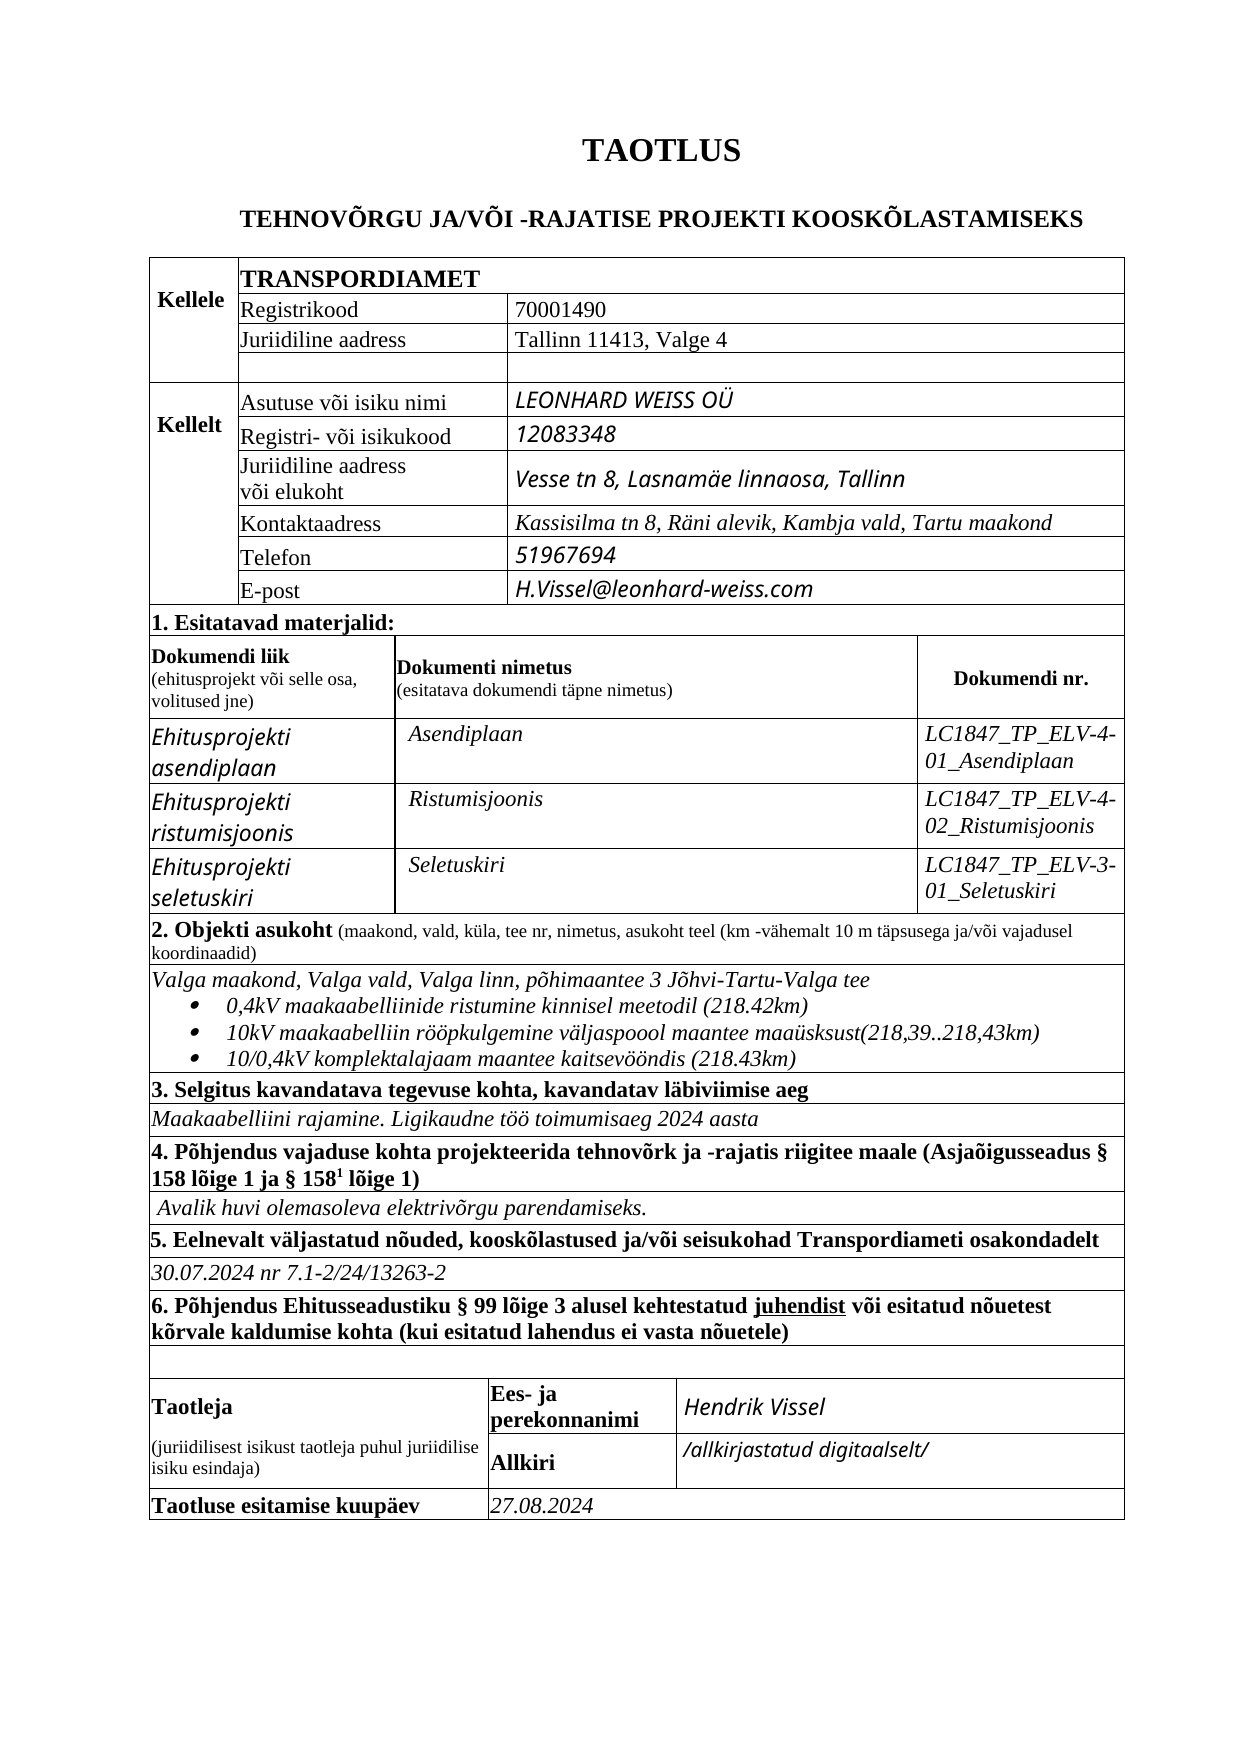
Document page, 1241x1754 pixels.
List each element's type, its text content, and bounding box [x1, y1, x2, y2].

table_cell H.Vissel@leonhard-weiss.com [508, 571, 1124, 604]
table_cell 27.08.2024 [489, 1489, 1124, 1519]
table_cell 3. Selgitus kavandatava tegevuse kohta, kavandatav läbiviimise aeg [150, 1073, 1124, 1103]
table_cell 2. Objekti asukoht (maakond, vald, küla, tee nr, nimetus, asukoht teel (km -vähemalt 10 m täpsusega ja/või vajadusel koordinaadid) [150, 914, 1124, 964]
table_cell 6. Põhjendus Ehitusseadustiku § 99 lõige 3 alusel kehtestatud juhendist või esitatud nõuetest kõrvale kaldumise kohta (kui esitatud lahendus ei vasta nõuetele) [150, 1291, 1124, 1345]
table_cell Dokumendi nr. [918, 636, 1124, 718]
text TEHNOVÕRGU JA/VÕI -RAJATISE PROJEKTI KOOSKÕLASTAMISEKS [177, 204, 1146, 233]
table_cell 12083348 [508, 417, 1124, 449]
table_cell Kellelt [150, 383, 238, 604]
table_cell Seletuskiri [396, 849, 917, 913]
table_cell Ehitusprojekti ristumisjoonis [150, 784, 394, 848]
table_cell [150, 1346, 1124, 1378]
table_cell Taotluse esitamise kuupäev [150, 1489, 488, 1519]
table_cell Ristumisjoonis [396, 784, 917, 848]
table_cell 30.07.2024 nr 7.1-2/24/13263-2 [150, 1258, 1124, 1289]
table_cell Valga maakond, Valga vald, Valga linn, põhimaantee 3 Jõhvi-Tartu-Valga tee 0,4kV maakaabelliinide ristumine kinnisel meetodil (218.42km) 10kV maakaabelliin rööpkulgemine väljaspoool maantee maaüsksust(218,39..218,43km) 10/0,4kV komplektalajaam maantee kaitsevööndis (218.43km) [150, 965, 1124, 1072]
table_cell LC1847_TP_ELV-3-01_Seletuskiri [918, 849, 1124, 913]
table_cell Avalik huvi olemasoleva elektrivõrgu parendamiseks. [150, 1192, 1124, 1224]
table_cell LC1847_TP_ELV-4-02_Ristumisjoonis [918, 784, 1124, 848]
table_cell Maakaabelliini rajamine. Ligikaudne töö toimumisaeg 2024 aasta [150, 1104, 1124, 1136]
table_cell Juriidiline aadress [239, 324, 507, 352]
table_cell LEONHARD WEISS OÜ [508, 383, 1124, 416]
table_cell Registri- või isikukood [239, 417, 507, 449]
table_cell Juriidiline aadress või elukoht [239, 451, 507, 505]
table_header Kellele [150, 258, 238, 382]
table_cell /allkirjastatud digitaalselt/ [677, 1434, 1124, 1488]
table_header TRANSPORDIAMET [239, 258, 1124, 293]
table_cell Dokumendi liik (ehitusprojekt või selle osa, volitused jne) [150, 636, 394, 718]
table_cell 51967694 [508, 537, 1124, 570]
table_cell Telefon [239, 537, 507, 570]
table_cell Dokumenti nimetus (esitatava dokumendi täpne nimetus) [396, 636, 917, 718]
table_cell Allkiri [489, 1434, 676, 1488]
table_cell Taotleja [150, 1379, 488, 1433]
table_cell [239, 353, 507, 382]
table_cell Kassisilma tn 8, Räni alevik, Kambja vald, Tartu maakond [508, 506, 1124, 536]
table_cell E-post [239, 571, 507, 604]
table_cell Tallinn 11413, Valge 4 [508, 324, 1124, 352]
table_cell Ehitusprojekti asendiplaan [150, 719, 394, 783]
table_cell Hendrik Vissel [677, 1379, 1124, 1433]
table_cell Ehitusprojekti seletuskiri [150, 849, 394, 913]
table_cell Asendiplaan [396, 719, 917, 783]
table_cell (juriidilisest isikust taotleja puhul juriidilise isiku esindaja) [150, 1433, 488, 1488]
text TAOTLUS [177, 130, 1146, 168]
table_cell 4. Põhjendus vajaduse kohta projekteerida tehnovõrk ja -rajatis riigitee maale (Asjaõigusseadus § 158 lõige 1 ja § 1581 lõige 1) [150, 1137, 1124, 1191]
table_cell [508, 353, 1124, 382]
table_cell Ees- ja perekonnanimi [489, 1379, 676, 1433]
table_cell 70001490 [508, 294, 1124, 322]
table_cell LC1847_TP_ELV-4-01_Asendiplaan [918, 719, 1124, 783]
table_cell Asutuse või isiku nimi [239, 383, 507, 416]
table_cell Registrikood [239, 294, 507, 322]
table_cell 1. Esitatavad materjalid: [150, 605, 1124, 635]
table_cell Vesse tn 8, Lasnamäe linnaosa, Tallinn [508, 451, 1124, 505]
table_cell Kontaktaadress [239, 506, 507, 536]
table_cell 5. Eelnevalt väljastatud nõuded, kooskõlastused ja/või seisukohad Transpordiameti osakondadelt [150, 1225, 1124, 1257]
